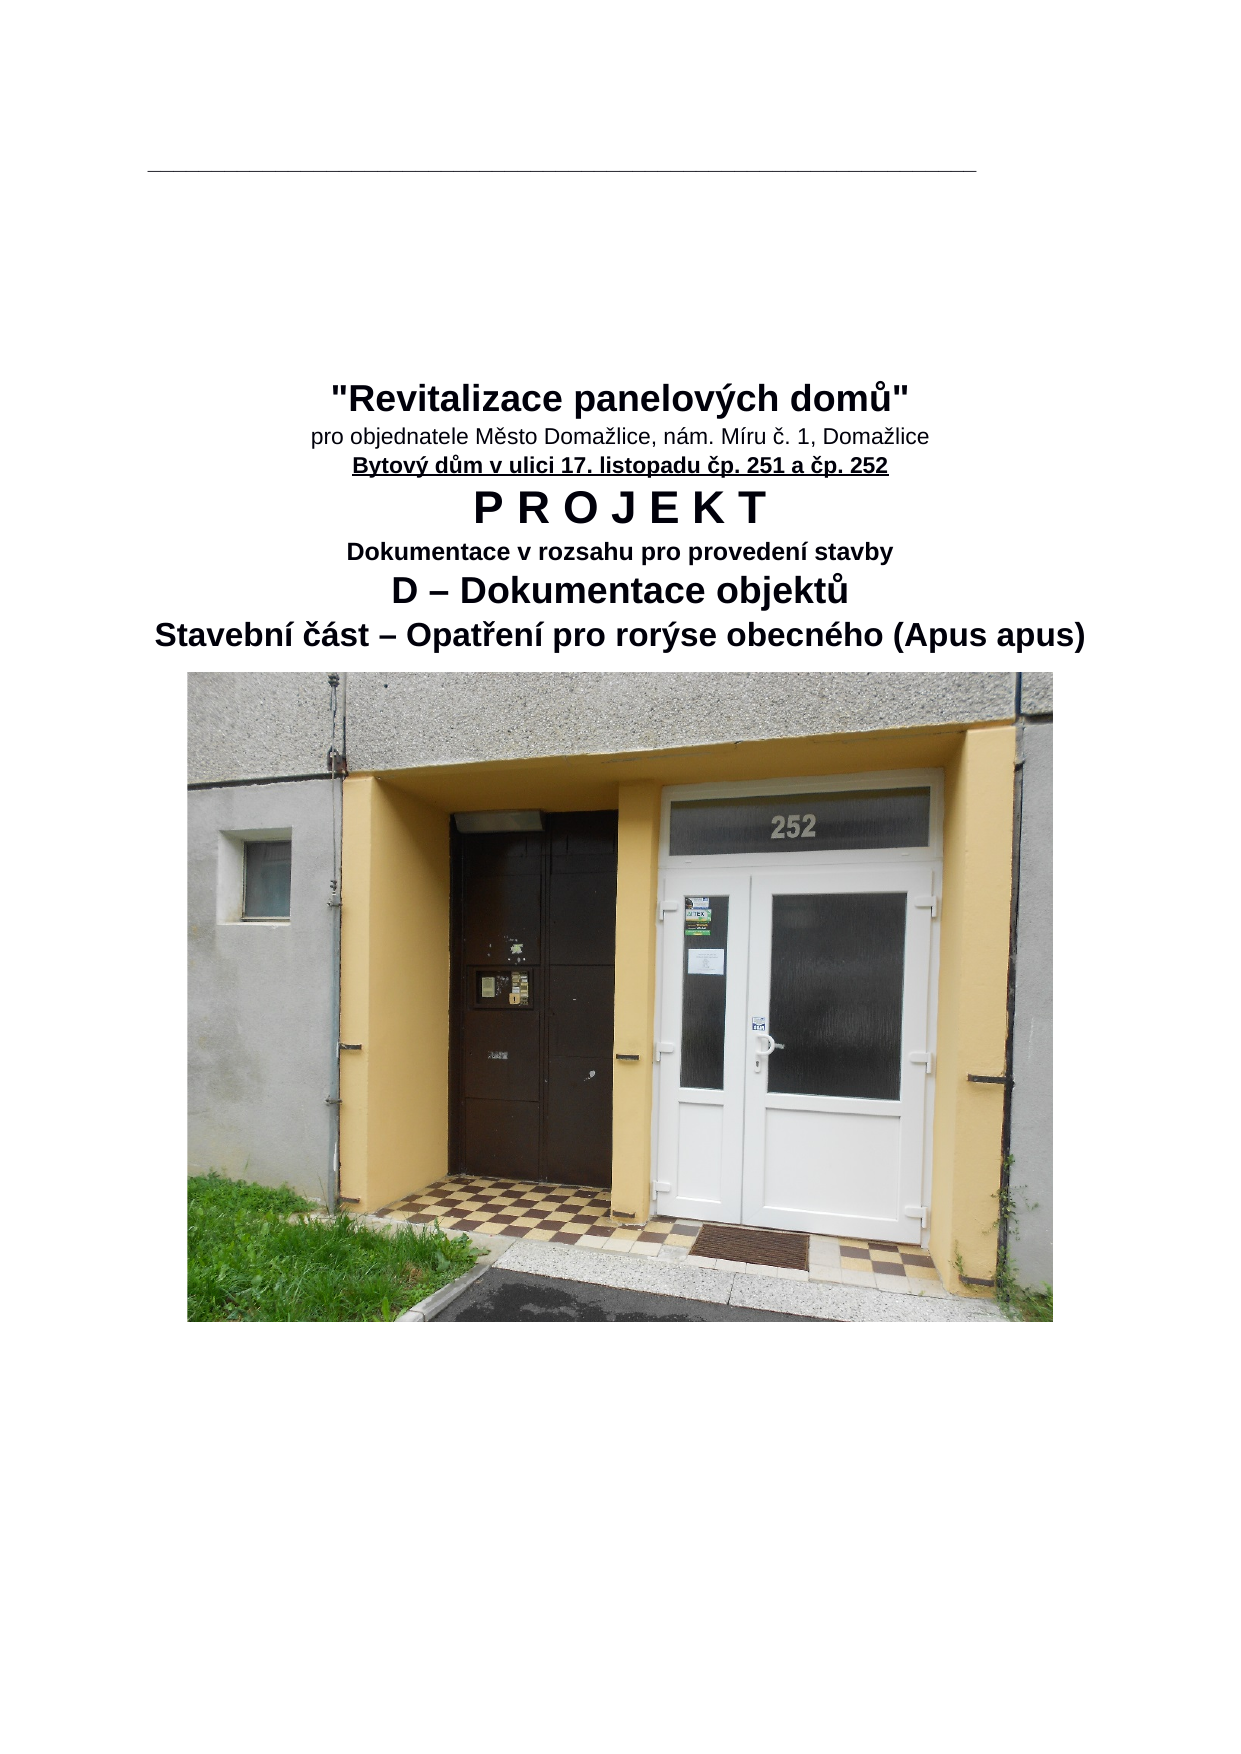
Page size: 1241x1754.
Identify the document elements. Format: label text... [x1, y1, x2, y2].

text D – Dokumentace objektů [148, 568, 1093, 611]
text Bytový dům v ulici 17. listopadu čp. 251 a čp. 252 [148, 452, 1093, 478]
text P R O J E K T [148, 480, 1093, 533]
text Stavební část – Opatření pro rorýse obecného (Apus apus) [148, 614, 1093, 653]
text pro objednatele Město Domažlice, nám. Míru č. 1, Domažlice [148, 423, 1093, 449]
text Dokumentace v rozsahu pro provedení stavby [148, 537, 1093, 566]
text _________________________________________________________________ [148, 148, 1093, 174]
text "Revitalizace panelových domů" [148, 377, 1093, 420]
picture [187, 672, 1053, 1322]
